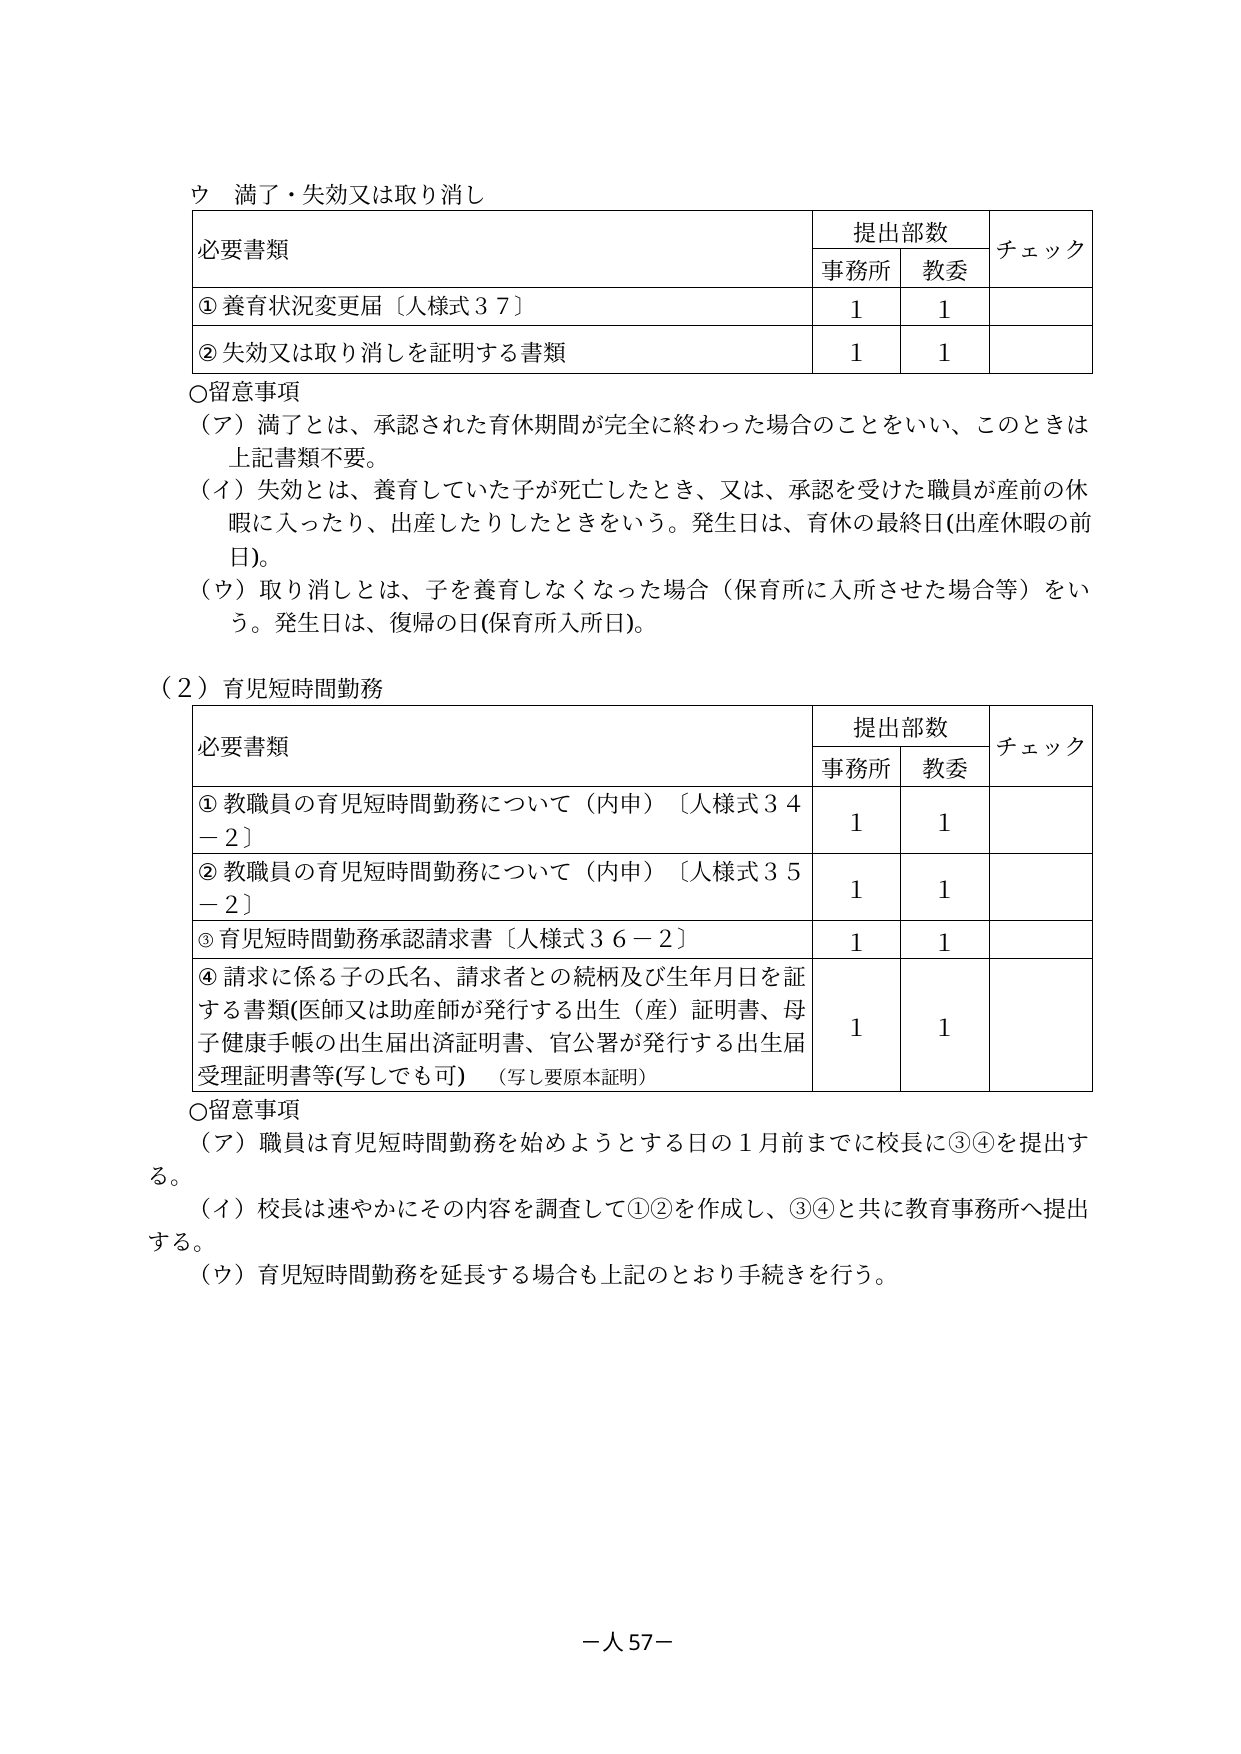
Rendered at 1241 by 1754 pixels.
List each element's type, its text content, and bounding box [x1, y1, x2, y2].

text （ウ）取り消しとは、子を養育しなくなった場合（保育所に入所させた場合等）をいう。発生日は、復帰の日(保育所入所日)。 [188, 572, 1092, 638]
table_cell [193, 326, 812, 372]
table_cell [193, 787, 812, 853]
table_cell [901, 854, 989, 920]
text （イ）校長は速やかにその内容を調査して①②を作成し、③④と共に教育事務所へ提出する。 [148, 1191, 1092, 1257]
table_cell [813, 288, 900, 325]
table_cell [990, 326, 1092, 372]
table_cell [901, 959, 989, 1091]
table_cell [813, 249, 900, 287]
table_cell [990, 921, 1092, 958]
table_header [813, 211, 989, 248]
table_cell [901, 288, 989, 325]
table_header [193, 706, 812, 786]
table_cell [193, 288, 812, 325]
text （ア）職員は育児短時間勤務を始めようとする日の１月前までに校長に③④を提出する。 [148, 1125, 1092, 1191]
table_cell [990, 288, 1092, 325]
text ウ 満了・失効又は取り消し [148, 177, 1092, 210]
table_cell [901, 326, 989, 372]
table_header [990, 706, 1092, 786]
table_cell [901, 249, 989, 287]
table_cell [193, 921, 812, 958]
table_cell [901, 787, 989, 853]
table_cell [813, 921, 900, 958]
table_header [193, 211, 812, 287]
text （イ）失効とは、養育していた子が死亡したとき、又は、承認を受けた職員が産前の休暇に入ったり、出産したりしたときをいう。発生日は、育休の最終日(出産休暇の前日)。 [188, 472, 1092, 572]
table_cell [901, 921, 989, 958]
text （ウ）育児短時間勤務を延長する場合も上記のとおり手続きを行う。 [148, 1257, 1092, 1290]
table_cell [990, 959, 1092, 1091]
text ○留意事項 [148, 1092, 1092, 1125]
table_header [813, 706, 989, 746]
text （２）育児短時間勤務 [148, 669, 1092, 705]
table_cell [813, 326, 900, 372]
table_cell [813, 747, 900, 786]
text ○留意事項 [148, 373, 1092, 407]
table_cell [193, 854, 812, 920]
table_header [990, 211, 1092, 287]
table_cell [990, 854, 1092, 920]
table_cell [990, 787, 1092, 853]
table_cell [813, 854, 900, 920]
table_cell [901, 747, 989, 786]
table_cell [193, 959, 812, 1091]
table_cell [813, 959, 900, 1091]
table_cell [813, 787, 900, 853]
text （ア）満了とは、承認された育休期間が完全に終わった場合のことをいい、このときは上記書類不要。 [188, 407, 1092, 472]
